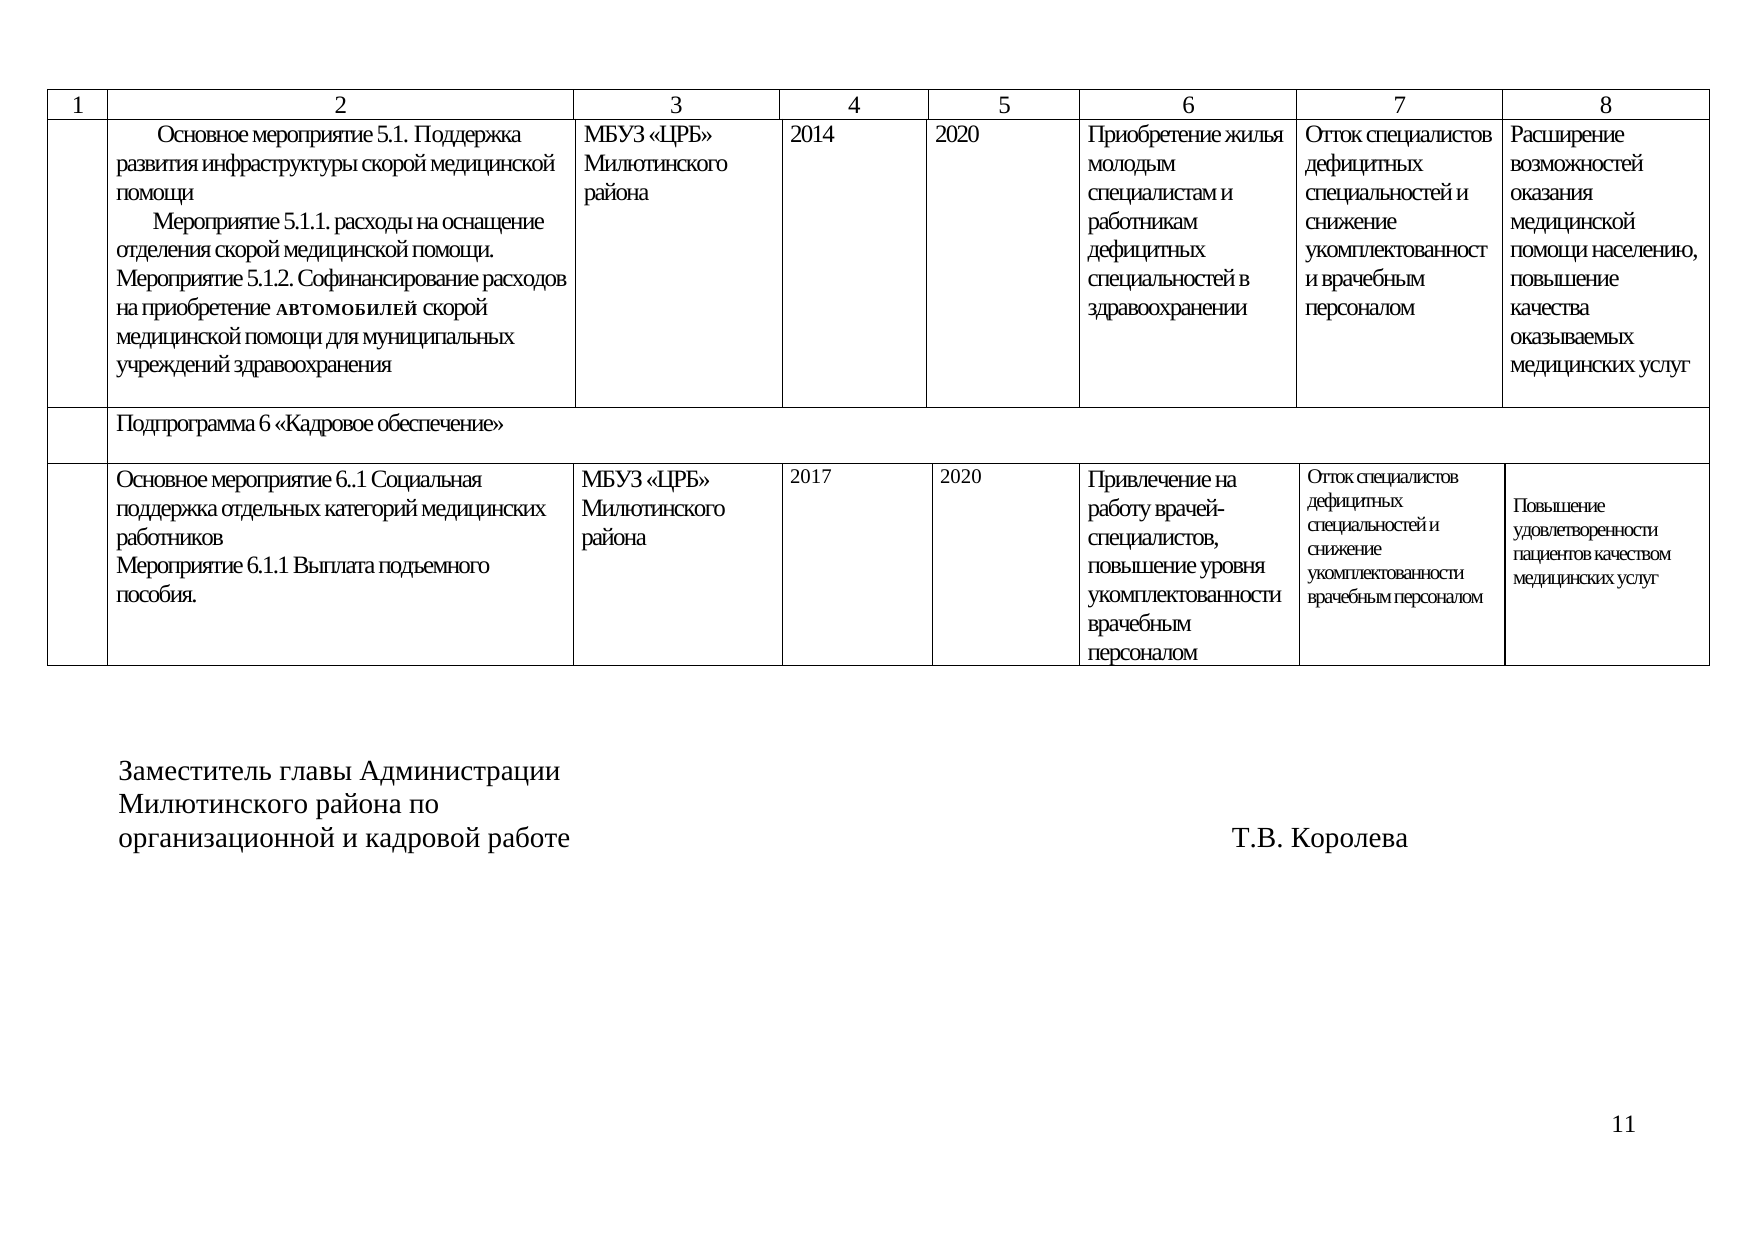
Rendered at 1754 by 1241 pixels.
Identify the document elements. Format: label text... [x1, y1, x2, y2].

table_cell 2017 [783, 464, 932, 665]
table_header 8 [1503, 90, 1709, 118]
table_header 4 [780, 90, 928, 118]
table_cell 2014 [783, 120, 926, 407]
table_cell Основное мероприятие 5.1. Поддержка развития инфраструктуры скорой медицинской помощи Мероприятие 5.1.1. расходы на оснащение отделения скорой медицинской помощи. Мероприятие 5.1.2. Софинансирование расходов на приобретение автомобилей скорой медицинской помощи для муниципальных учреждений здравоохранения [108, 120, 575, 407]
table_header 7 [1297, 90, 1502, 118]
table_cell Подпрограмма 6 «Кадровое обеспечение» [108, 408, 1709, 463]
table_cell [48, 120, 107, 407]
table_header 5 [929, 90, 1079, 118]
table_header 1 [48, 90, 107, 118]
table_cell МБУЗ «ЦРБ» Милютинского района [576, 120, 782, 407]
table_cell Повышение удовлетворенности пациентов качеством медицинских услуг [1506, 464, 1709, 665]
text Заместитель главы Администрации [118, 753, 1636, 786]
table_cell Привлечение на работу врачей-специалистов, повышение уровня укомплектованности врачебным персоналом [1080, 464, 1299, 665]
table_cell МБУЗ «ЦРБ» Милютинского района [574, 464, 782, 665]
table_header 2 [108, 90, 573, 118]
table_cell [1503, 120, 1709, 407]
text Милютинского района по [118, 786, 1636, 820]
table_cell Основное мероприятие 6..1 Социальная поддержка отдельных категорий медицинских работников Мероприятие 6.1.1 Выплата подъемного пособия. [108, 464, 573, 665]
table_header 3 [574, 90, 779, 118]
table_cell [48, 408, 107, 463]
text организационной и кадровой работе Т.В. Королева [118, 820, 1636, 853]
table_cell [48, 464, 107, 665]
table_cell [1297, 120, 1502, 407]
table_cell 2020 [927, 120, 1079, 407]
table_cell Отток специалистов дефицитных специальностей и снижение укомплектованности врачебным персоналом [1300, 464, 1504, 665]
table_header 6 [1080, 90, 1296, 118]
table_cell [1080, 120, 1296, 407]
table_cell 2020 [933, 464, 1079, 665]
